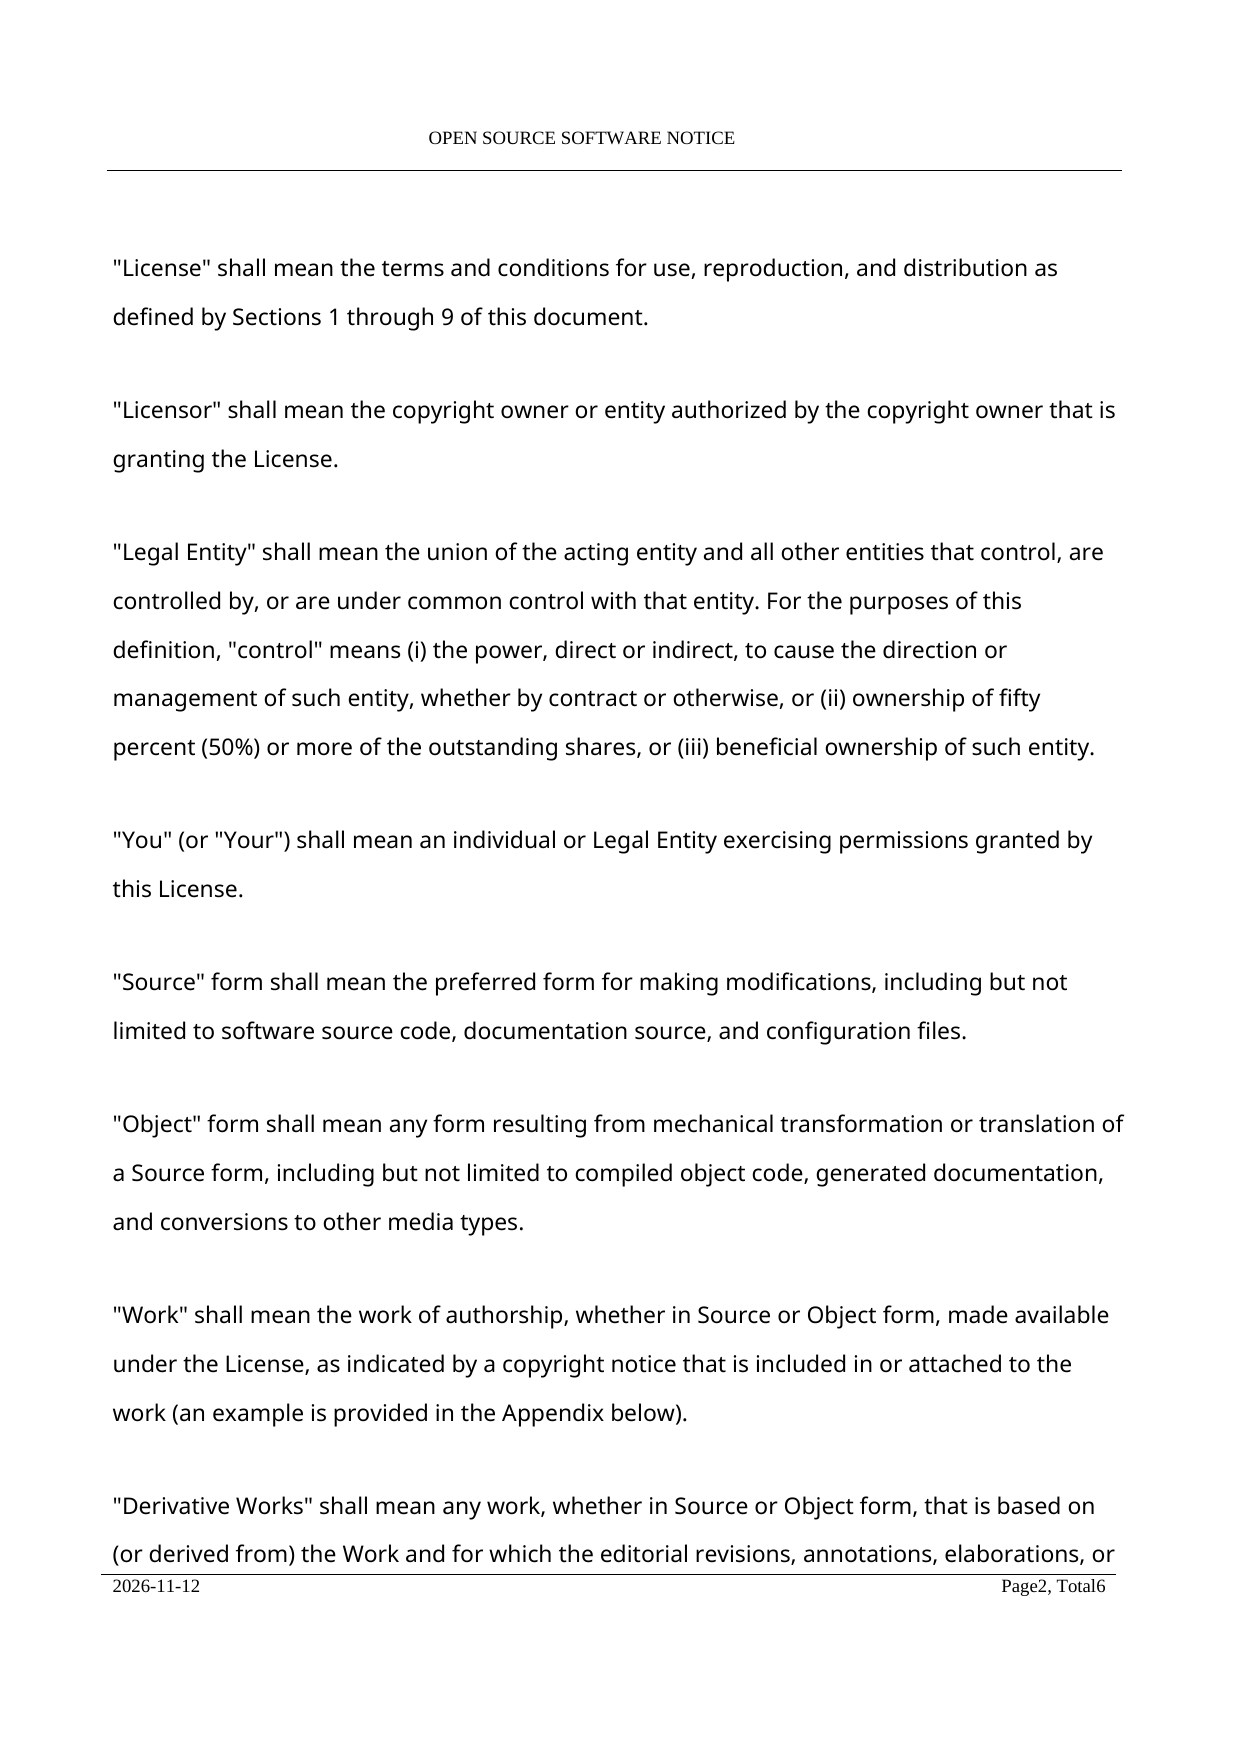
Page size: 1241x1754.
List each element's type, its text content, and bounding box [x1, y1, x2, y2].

text "Source" form shall mean the preferred form for making modifications, including but not limited to software source code, documentation source, and configuration files. [112, 966, 1128, 1047]
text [112, 1489, 1128, 1570]
text "You" (or "Your") shall mean an individual or Legal Entity exercising permissions granted by this License. [112, 824, 1128, 905]
text "Legal Entity" shall mean the union of the acting entity and all other entities that control, are controlled by, or are under common control with that entity. For the purposes of this definition, "control" means (i) the power, direct or indirect, to cause the direction or management of such entity, whether by contract or otherwise, or (ii) ownership of fifty percent (50%) or more of the outstanding shares, or (iii) beneficial ownership of such entity. [112, 535, 1128, 763]
text "Licensor" shall mean the copyright owner or entity authorized by the copyright owner that is granting the License. [112, 393, 1128, 475]
text "Work" shall mean the work of authorship, whether in Source or Object form, made available under the License, as indicated by a copyright notice that is included in or attached to the work (an example is provided in the Appendix below). [112, 1298, 1128, 1428]
text "Object" form shall mean any form resulting from mechanical transformation or translation of a Source form, including but not limited to compiled object code, generated documentation, and conversions to other media types. [112, 1108, 1128, 1238]
text "License" shall mean the terms and conditions for use, reproduction, and distribution as defined by Sections 1 through 9 of this document. [112, 251, 1128, 333]
